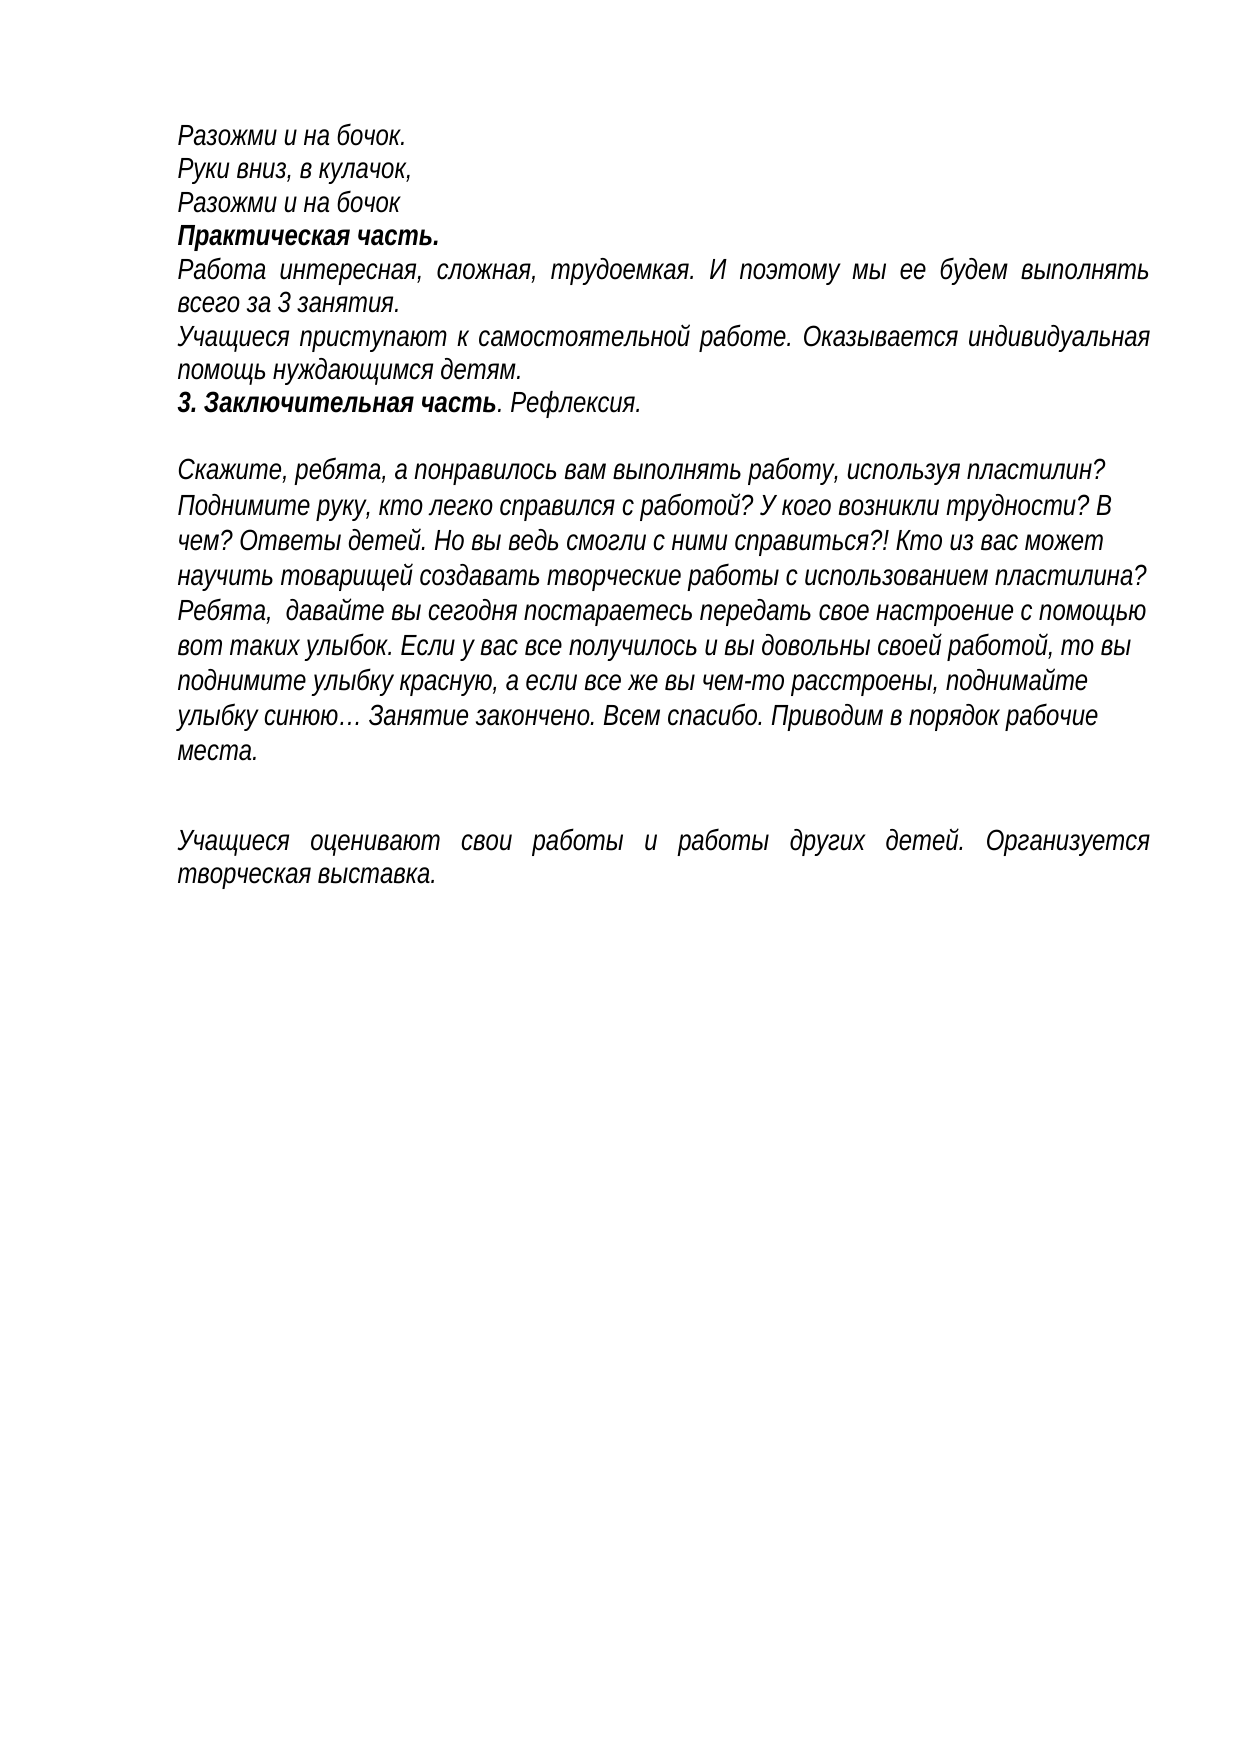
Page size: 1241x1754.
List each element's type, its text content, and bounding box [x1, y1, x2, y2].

text Учащиеся приступают к самостоятельной работе. Оказывается индивидуальная помощь нуждающимся детям. [177, 319, 1152, 386]
text Руки вниз, в кулачок, [177, 152, 1152, 185]
text Практическая часть. [177, 218, 1152, 252]
text 3. Заключительная часть. Рефлексия. [177, 386, 1152, 419]
text Учащиеся оценивают свои работы и работы других детей. Организуется творческая выставка. [177, 823, 1152, 889]
text Разожми и на бочок. [177, 118, 1152, 152]
text Разожми и на бочок [177, 185, 1152, 218]
text Скажите, ребята, а понравилось вам выполнять работу, используя пластилин? Поднимите руку, кто легко справился с работой? У кого возникли трудности? В чем? Ответы детей. Но вы ведь смогли с ними справиться?! Кто из вас может научить товарищей создавать творческие работы с использованием пластилина? Ребята, давайте вы сегодня постараетесь передать свое настроение с помощью вот таких улыбок. Если у вас все получилось и вы довольны своей работой, то вы поднимите улыбку красную, а если все же вы чем-то расстроены, поднимайте улыбку синюю… Занятие закончено. Всем спасибо. Приводим в порядок рабочие места. [177, 452, 1152, 767]
text Работа интересная, сложная, трудоемкая. И поэтому мы ее будем выполнять всего за 3 занятия. [177, 252, 1152, 319]
